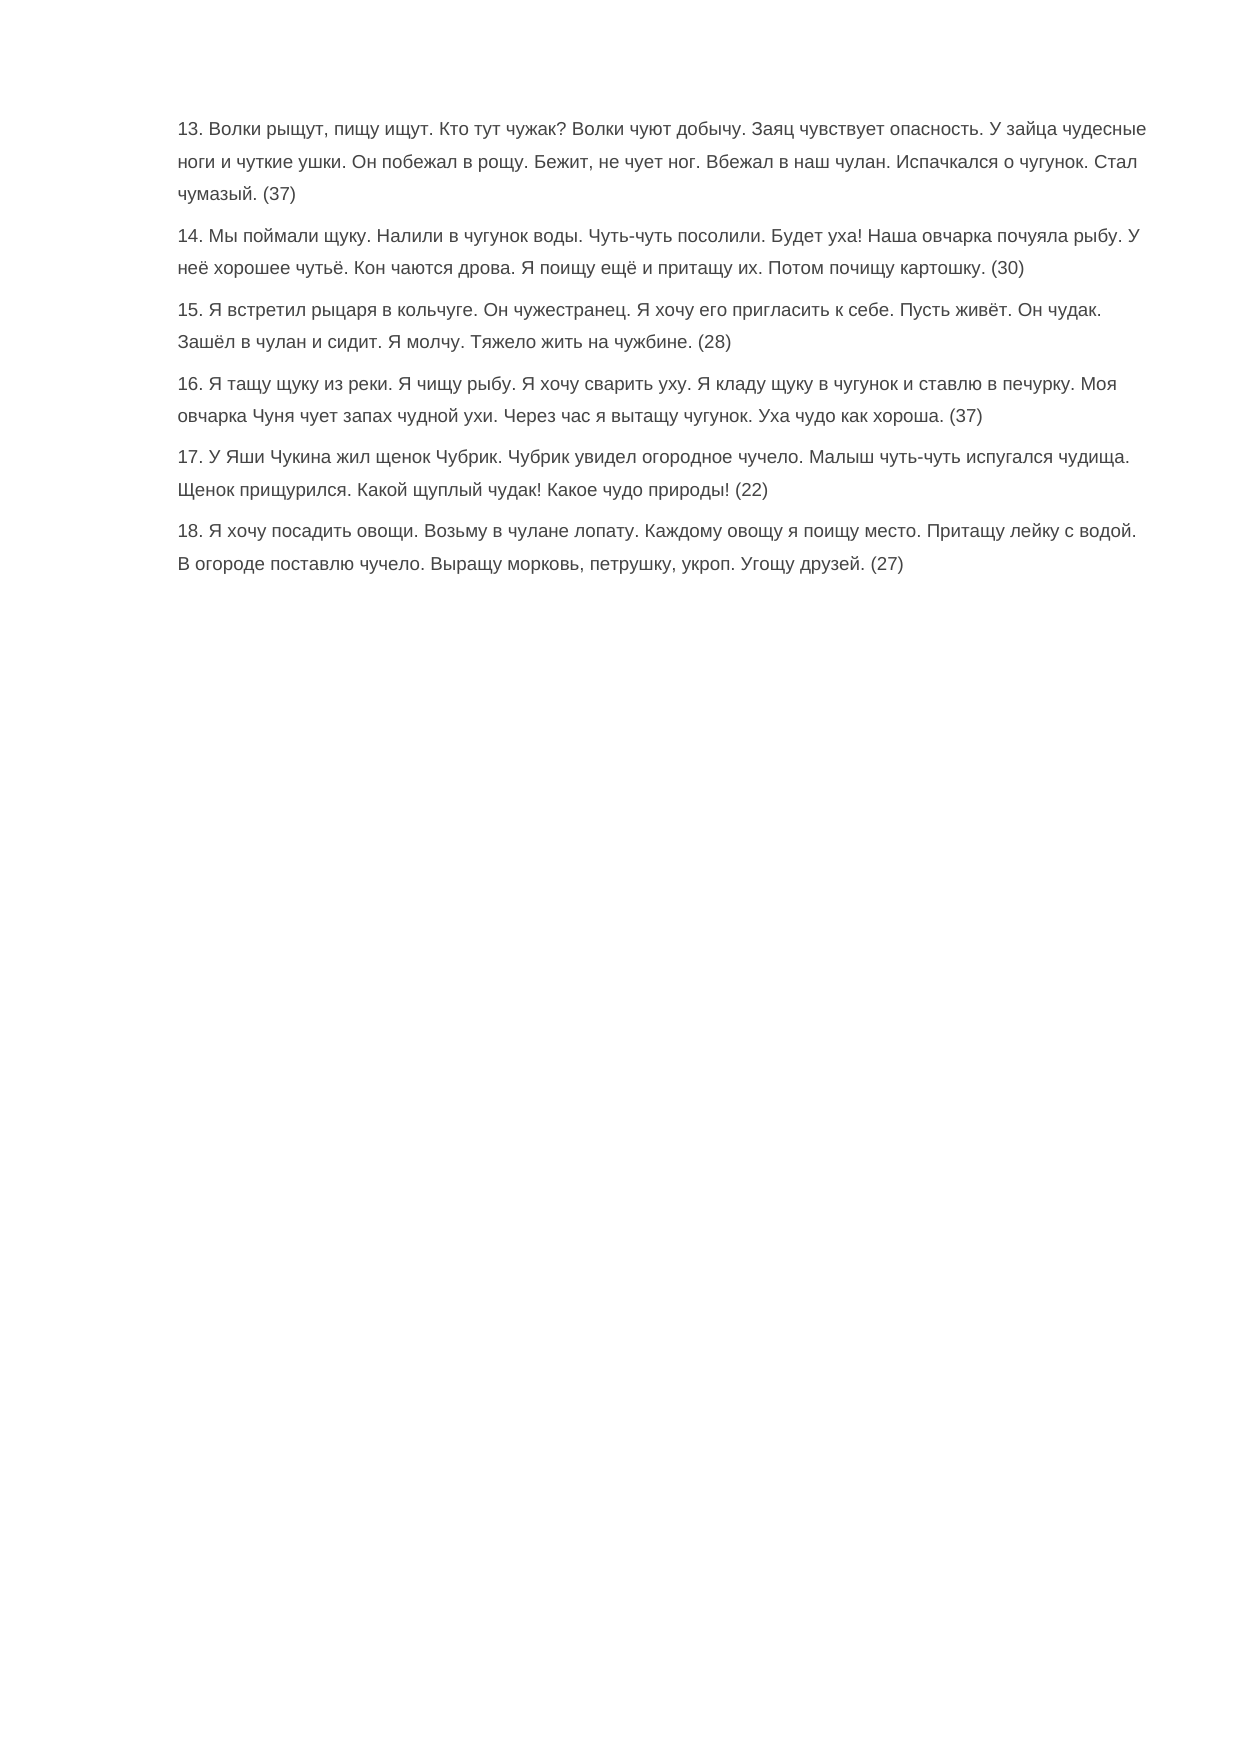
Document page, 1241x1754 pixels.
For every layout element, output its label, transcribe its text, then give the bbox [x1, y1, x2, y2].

text 13. Волки рыщут, пищу ищут. Кто тут чужак? Волки чуют добычу. Заяц чувствует опасность. У зайца чудесные ноги и чуткие ушки. Он побежал в рощу. Бежит, не чует ног. Вбежал в наш чулан. Испачкался о чугунок. Стал чумазый. (37) [177, 118, 1152, 204]
text 14. Мы поймали щуку. Налили в чугунок воды. Чуть-чуть посолили. Будет уха! Наша овчарка почуяла рыбу. У неё хорошее чутьё. Кон чаются дрова. Я поищу ещё и притащу их. Потом почищу картошку. (30) [177, 224, 1152, 278]
text 16. Я тащу щуку из реки. Я чищу рыбу. Я хочу сварить уху. Я кладу щуку в чугунок и ставлю в печурку. Моя овчарка Чуня чует запах чудной ухи. Через час я вытащу чугунок. Уха чудо как хороша. (37) [177, 372, 1152, 426]
text 15. Я встретил рыцаря в кольчуге. Он чужестранец. Я хочу его пригласить к себе. Пусть живёт. Он чудак. Зашёл в чулан и сидит. Я молчу. Тяжело жить на чужбине. (28) [177, 298, 1152, 352]
text 17. У Яши Чукина жил щенок Чубрик. Чубрик увидел огородное чучело. Малыш чуть-чуть испугался чудища. Щенок прищурился. Какой щуплый чудак! Какое чудо природы! (22) [177, 446, 1152, 500]
text 18. Я хочу посадить овощи. Возьму в чулане лопату. Каждому овощу я поищу место. Притащу лейку с водой. В огороде поставлю чучело. Выращу морковь, петрушку, укроп. Угощу друзей. (27) [177, 520, 1152, 574]
